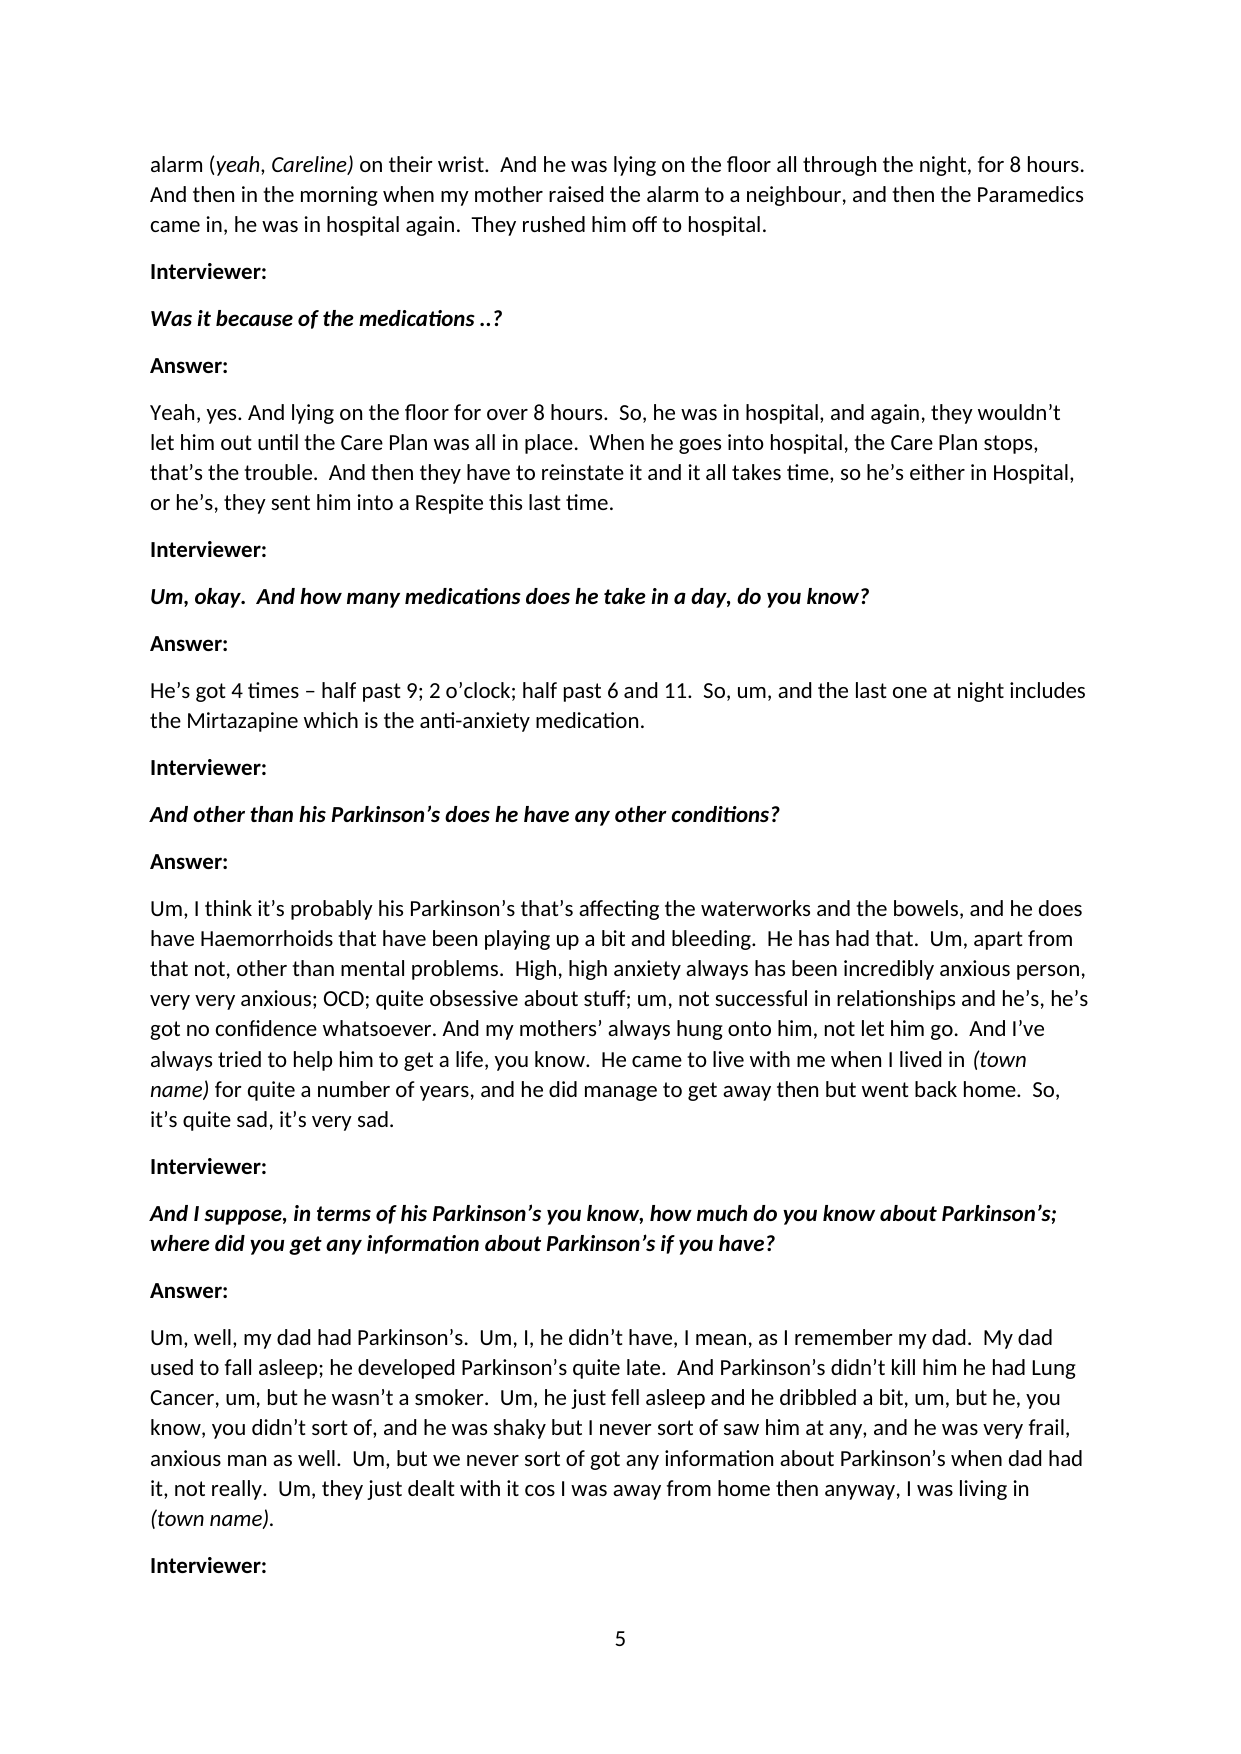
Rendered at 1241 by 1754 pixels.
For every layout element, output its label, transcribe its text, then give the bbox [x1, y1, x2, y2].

text Interviewer: [150, 753, 1090, 781]
text Interviewer: [150, 1551, 1090, 1579]
text He’s got 4 times – half past 9; 2 o’clock; half past 6 and 11. So, um, and the last one at night includes the Mirtazapine which is the anti-anxiety medication. [150, 676, 1090, 734]
text Interviewer: [150, 257, 1090, 285]
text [150, 150, 1090, 238]
text Yeah, yes. And lying on the floor for over 8 hours. So, he was in hospital, and again, they wouldn’t let him out until the Care Plan was all in place. When he goes into hospital, the Care Plan stops, that’s the trouble. And then they have to reinstate it and it all takes time, so he’s either in Hospital, or he’s, they sent him into a Respite this last time. [150, 398, 1090, 517]
text Um, I think it’s probably his Parkinson’s that’s affecting the waterworks and the bowels, and he does have Haemorrhoids that have been playing up a bit and bleeding. He has had that. Um, apart from that not, other than mental problems. High, high anxiety always has been incredibly anxious person, very very anxious; OCD; quite obsessive about stuff; um, not successful in relationships and he’s, he’s got no confidence whatsoever. And my mothers’ always hung onto him, not let him go. And I’ve always tried to help him to get a life, you know. He came to live with me when I lived in (town name) for quite a number of years, and he did manage to get away then but went back home. So, it’s quite sad, it’s very sad. [150, 894, 1090, 1133]
text And other than his Parkinson’s does he have any other conditions? [150, 800, 1090, 828]
text Answer: [150, 629, 1090, 657]
text Answer: [150, 847, 1090, 875]
text Um, well, my dad had Parkinson’s. Um, I, he didn’t have, I mean, as I remember my dad. My dad used to fall asleep; he developed Parkinson’s quite late. And Parkinson’s didn’t kill him he had Lung Cancer, um, but he wasn’t a smoker. Um, he just fell asleep and he dribbled a bit, um, but he, you know, you didn’t sort of, and he was shaky but I never sort of saw him at any, and he was very frail, anxious man as well. Um, but we never sort of got any information about Parkinson’s when dad had it, not really. Um, they just dealt with it cos I was away from home then anyway, I was living in (town name). [150, 1323, 1090, 1532]
text Answer: [150, 351, 1090, 379]
text Um, okay. And how many medications does he take in a day, do you know? [150, 582, 1090, 610]
text Interviewer: [150, 1152, 1090, 1180]
text Answer: [150, 1276, 1090, 1304]
text And I suppose, in terms of his Parkinson’s you know, how much do you know about Parkinson’s; where did you get any information about Parkinson’s if you have? [150, 1199, 1090, 1257]
text Was it because of the medications ..? [150, 304, 1090, 332]
text Interviewer: [150, 535, 1090, 563]
